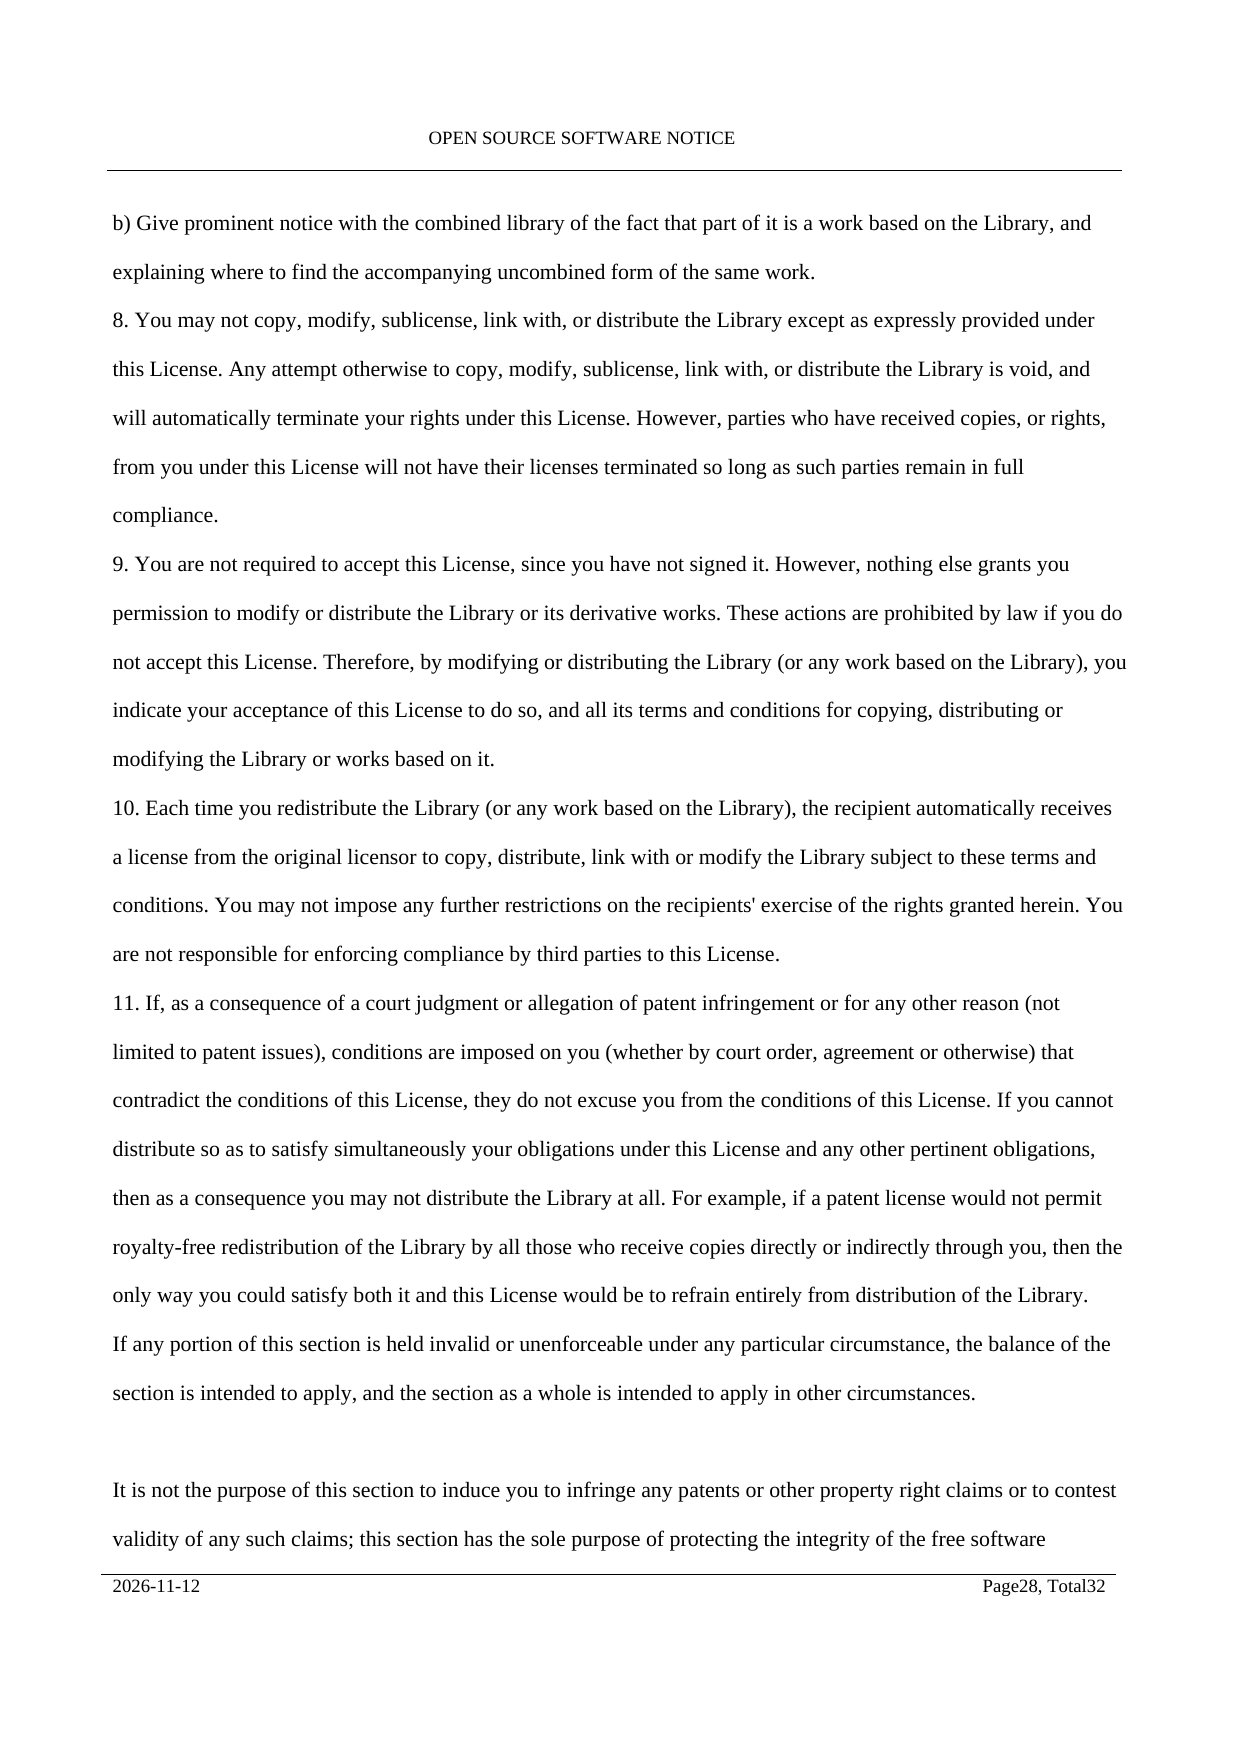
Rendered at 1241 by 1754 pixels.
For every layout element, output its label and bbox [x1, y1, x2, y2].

text [112, 206, 1128, 1555]
